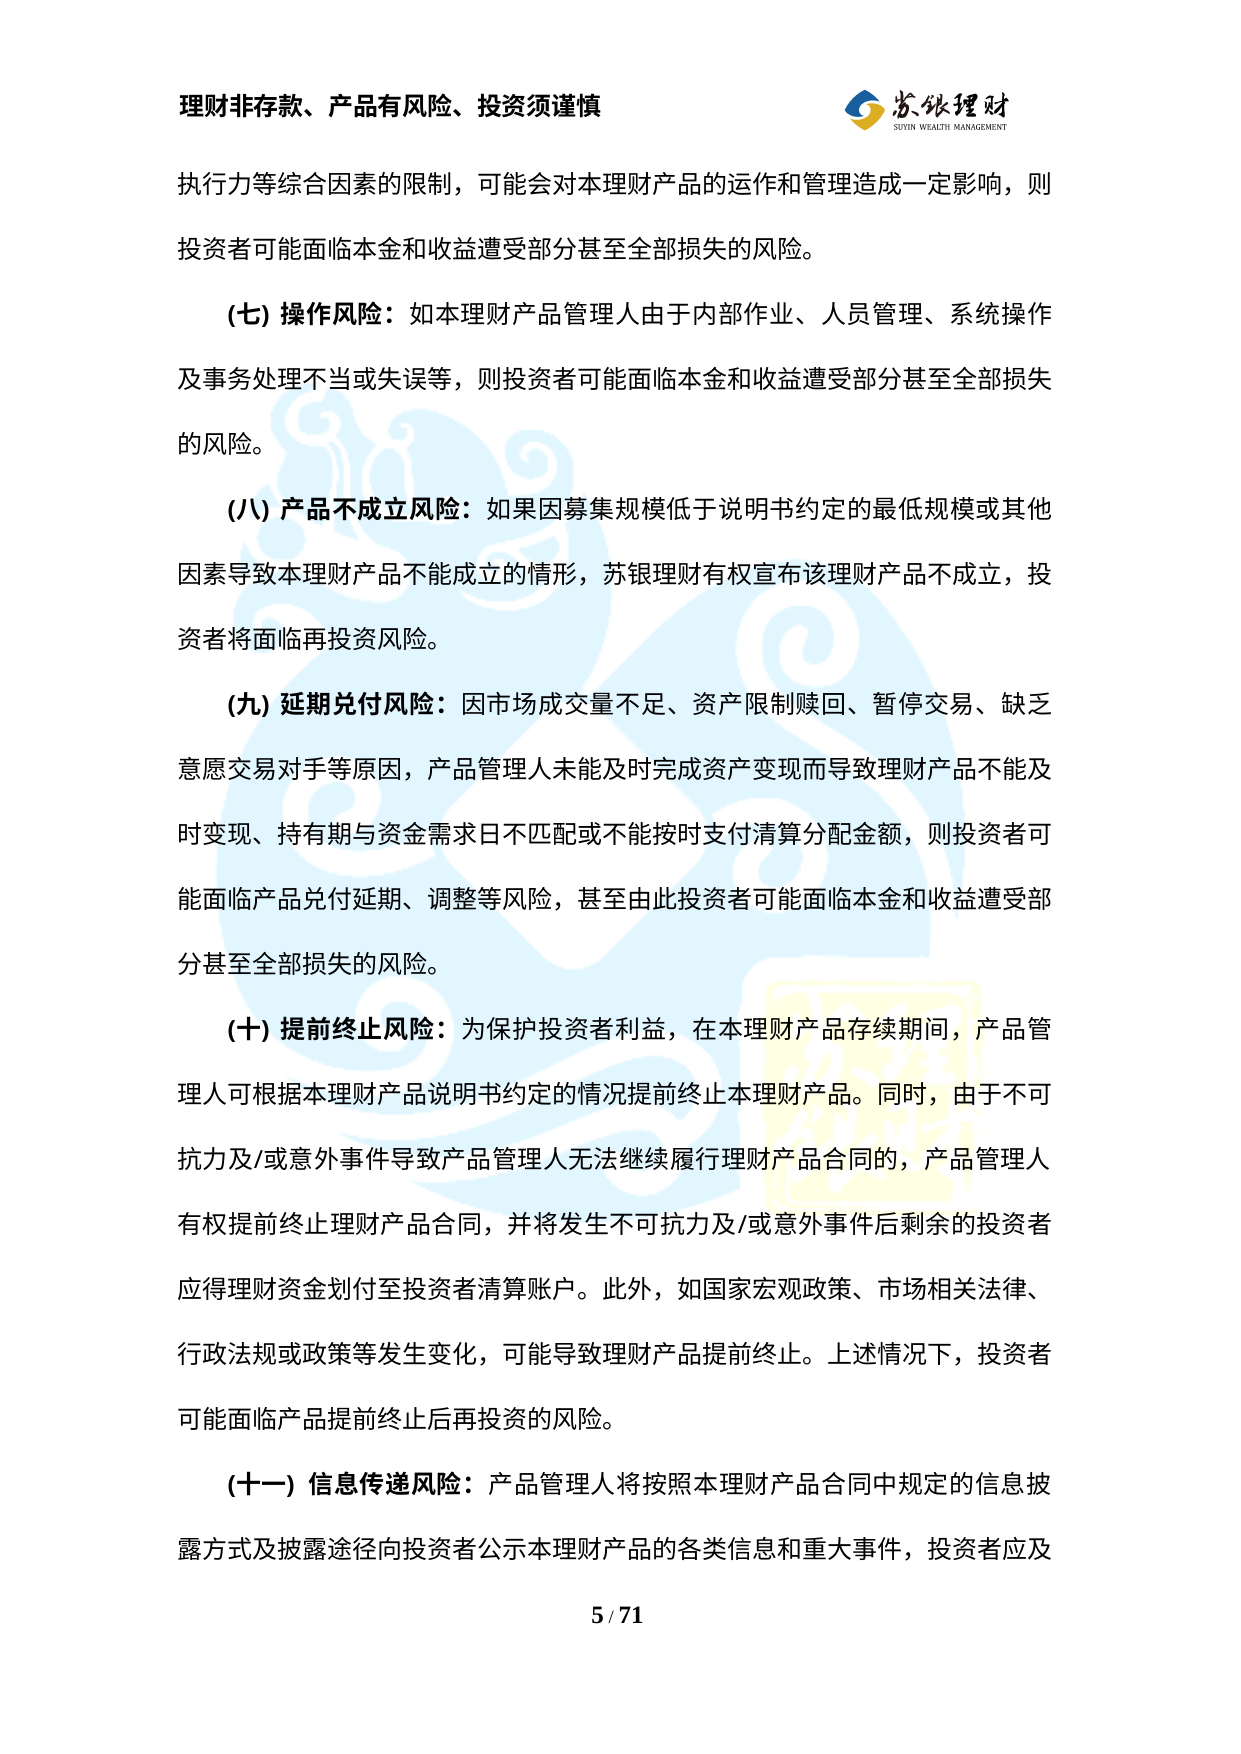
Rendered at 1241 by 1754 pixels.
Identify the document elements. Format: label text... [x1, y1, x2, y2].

list 管理风险：在本理财产品运作过程中，投资管理各方受经验、技能、执行力等综合因素的限制，可能会对本理财产品的运作和管理造成一定影响，则投资者可能面临本金和收益遭受部分甚至全部损失的风险。 [177, 150, 1053, 280]
list 提前终止风险：为保护投资者利益，在本理财产品存续期间，产品管理人可根据本理财产品说明书约定的情况提前终止本理财产品。同时，由于不可抗力及/或意外事件导致产品管理人无法继续履行理财产品合同的，产品管理人有权提前终止理财产品合同，并将发生不可抗力及/或意外事件后剩余的投资者应得理财资金划付至投资者清算账户。此外，如国家宏观政策、市场相关法律、行政法规或政策等发生变化，可能导致理财产品提前终止。上述情况下，投资者可能面临产品提前终止后再投资的风险。 [177, 995, 1053, 1450]
list 产品不成立风险：如果因募集规模低于说明书约定的最低规模或其他因素导致本理财产品不能成立的情形，苏银理财有权宣布该理财产品不成立，投资者将面临再投资风险。 [177, 475, 1053, 670]
list 延期兑付风险：因市场成交量不足、资产限制赎回、暂停交易、缺乏意愿交易对手等原因，产品管理人未能及时完成资产变现而导致理财产品不能及时变现、持有期与资金需求日不匹配或不能按时支付清算分配金额，则投资者可能面临产品兑付延期、调整等风险，甚至由此投资者可能面临本金和收益遭受部分甚至全部损失的风险。 [177, 670, 1053, 995]
picture [820, 73, 1039, 143]
list 操作风险：如本理财产品管理人由于内部作业、人员管理、系统操作及事务处理不当或失误等，则投资者可能面临本金和收益遭受部分甚至全部损失的风险。 [177, 280, 1053, 475]
